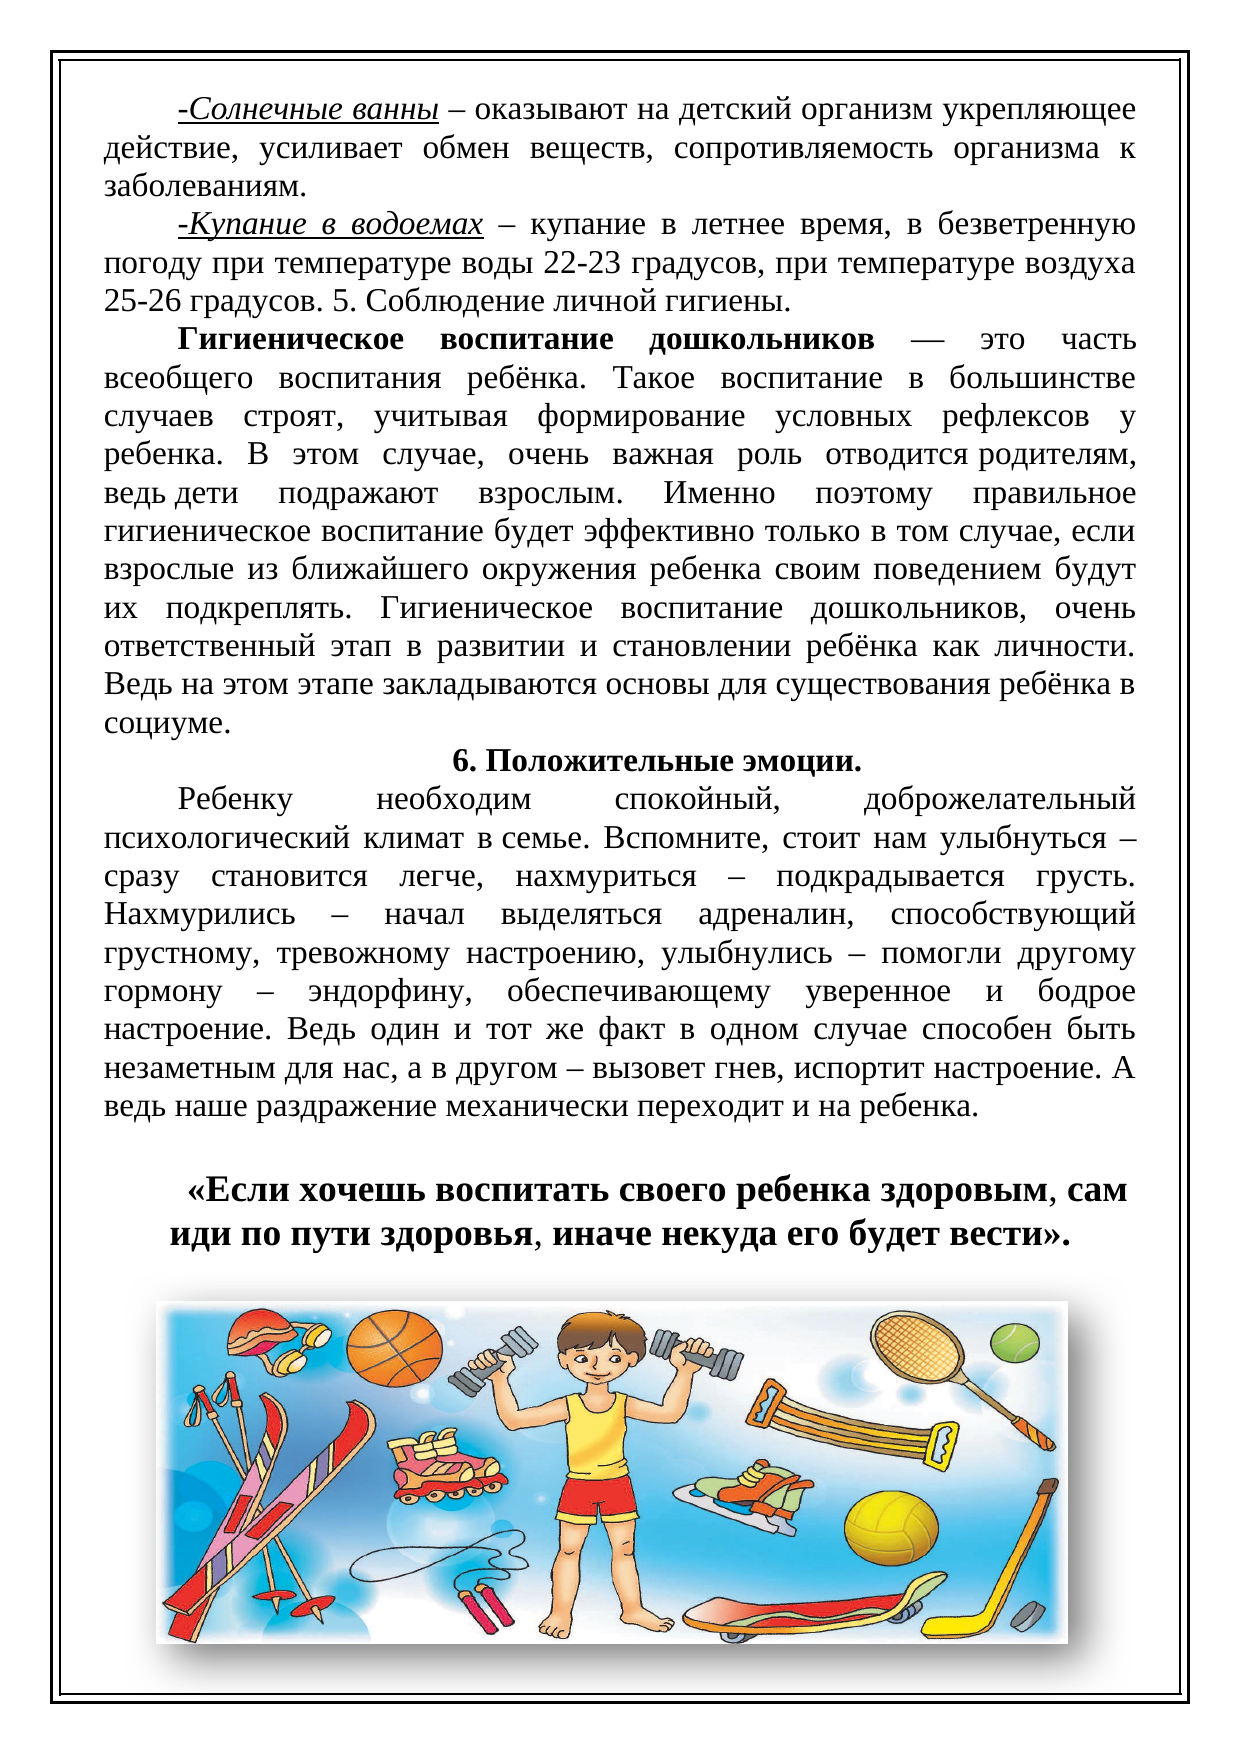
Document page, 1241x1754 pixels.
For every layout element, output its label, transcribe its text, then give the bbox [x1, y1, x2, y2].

text 6. Положительные эмоции. [103, 740, 1137, 779]
text Ребенку необходим спокойный, доброжелательный психологический климат в семье. Вспомните, стоит нам улыбнуться – сразу становится легче, нахмуриться – подкрадывается грусть. Нахмурились – начал выделяться адреналин, способствующий грустному, тревожному настроению, улыбнулись – помогли другому гормону – эндорфину, обеспечивающему уверенное и бодрое настроение. Ведь один и тот же факт в одном случае способен быть незаметным для нас, а в другом – вызовет гнев, испортит настроение. А ведь наше раздражение механически переходит и на ребенка. [103, 779, 1137, 1124]
text -Солнечные ванны – оказывают на детский организм укрепляющее действие, усиливает обмен веществ, сопротивляемость организма к заболеваниям. [103, 89, 1137, 204]
text -Купание в водоемах – купание в летнее время, в безветренную погоду при температуре воды 22-23 градусов, при температуре воздуха 25-26 градусов. 5. Соблюдение личной гигиены. [103, 204, 1137, 319]
text Гигиеническое воспитание дошкольников — это часть всеобщего воспитания ребёнка. Такое воспитание в большинстве случаев строят, учитывая формирование условных рефлексов у ребенка. В этом случае, очень важная роль отводится родителям, ведь дети подражают взрослым. Именно поэтому правильное гигиеническое воспитание будет эффективно только в том случае, если взрослые из ближайшего окружения ребенка своим поведением будут их подкреплять. Гигиеническое воспитание дошкольников, очень ответственный этап в развитии и становлении ребёнка как личности. Ведь на этом этапе закладываются основы для существования ребёнка в социуме. [103, 319, 1137, 740]
picture [156, 1301, 1068, 1644]
text «Если хочешь воспитать своего ребенка здоровым, сам иди по пути здоровья, иначе некуда его будет вести». [103, 1167, 1137, 1253]
